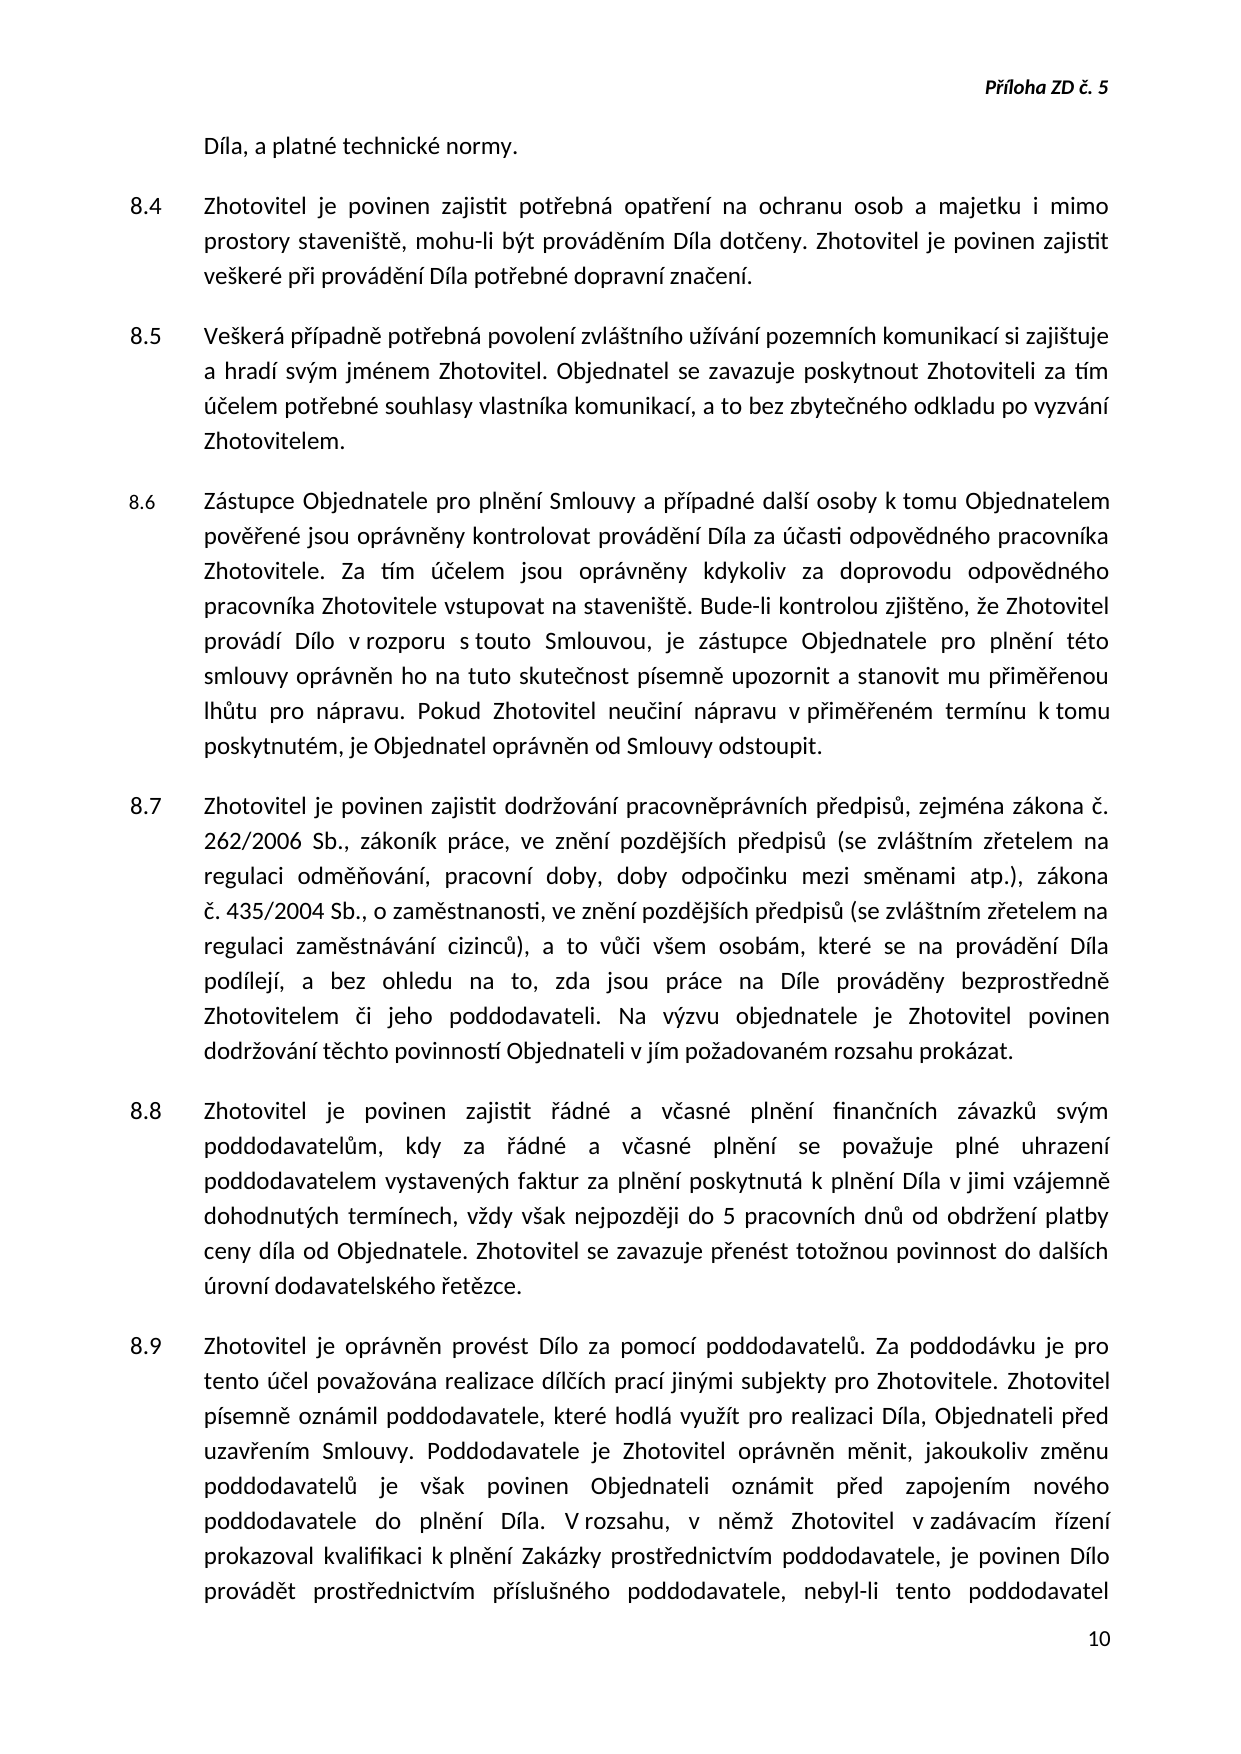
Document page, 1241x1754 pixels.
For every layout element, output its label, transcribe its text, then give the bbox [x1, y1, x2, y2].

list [130, 1330, 1110, 1605]
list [130, 130, 1110, 160]
list Zástupce Objednatele pro plnění Smlouvy a případné další osoby k tomu Objednatelem pověřené jsou oprávněny kontrolovat provádění Díla za účasti odpovědného pracovníka Zhotovitele. Za tím účelem jsou oprávněny kdykoliv za doprovodu odpovědného pracovníka Zhotovitele vstupovat na staveniště. Bude-li kontrolou zjištěno, že Zhotovitel provádí Dílo v rozporu s touto Smlouvou, je zástupce Objednatele pro plnění této smlouvy oprávněn ho na tuto skutečnost písemně upozornit a stanovit mu přiměřenou lhůtu pro nápravu. Pokud Zhotovitel neučiní nápravu v přiměřeném termínu k tomu poskytnutém, je Objednatel oprávněn od Smlouvy odstoupit. [129, 485, 1110, 760]
list Zhotovitel je povinen zajistit řádné a včasné plnění finančních závazků svým poddodavatelům, kdy za řádné a včasné plnění se považuje plné uhrazení poddodavatelem vystavených faktur za plnění poskytnutá k plnění Díla v jimi vzájemně dohodnutých termínech, vždy však nejpozději do 5 pracovních dnů od obdržení platby ceny díla od Objednatele. Zhotovitel se zavazuje přenést totožnou povinnost do dalších úrovní dodavatelského řetězce. [130, 1095, 1110, 1300]
list Veškerá případně potřebná povolení zvláštního užívání pozemních komunikací si zajištuje a hradí svým jménem Zhotovitel. Objednatel se zavazuje poskytnout Zhotoviteli za tím účelem potřebné souhlasy vlastníka komunikací, a to bez zbytečného odkladu po vyzvání Zhotovitelem. [130, 320, 1110, 455]
list Zhotovitel je povinen zajistit potřebná opatření na ochranu osob a majetku i mimo prostory staveniště, mohu-li být prováděním Díla dotčeny. Zhotovitel je povinen zajistit veškeré při provádění Díla potřebné dopravní značení. [130, 190, 1110, 290]
list Zhotovitel je povinen zajistit dodržování pracovněprávních předpisů, zejména zákona č. 262/2006 Sb., zákoník práce, ve znění pozdějších předpisů (se zvláštním zřetelem na regulaci odměňování, pracovní doby, doby odpočinku mezi směnami atp.), zákona č. 435/2004 Sb., o zaměstnanosti, ve znění pozdějších předpisů (se zvláštním zřetelem na regulaci zaměstnávání cizinců), a to vůči všem osobám, které se na provádění Díla podílejí, a bez ohledu na to, zda jsou práce na Díle prováděny bezprostředně Zhotovitelem či jeho poddodavateli. Na výzvu objednatele je Zhotovitel povinen dodržování těchto povinností Objednateli v jím požadovaném rozsahu prokázat. [130, 790, 1110, 1065]
